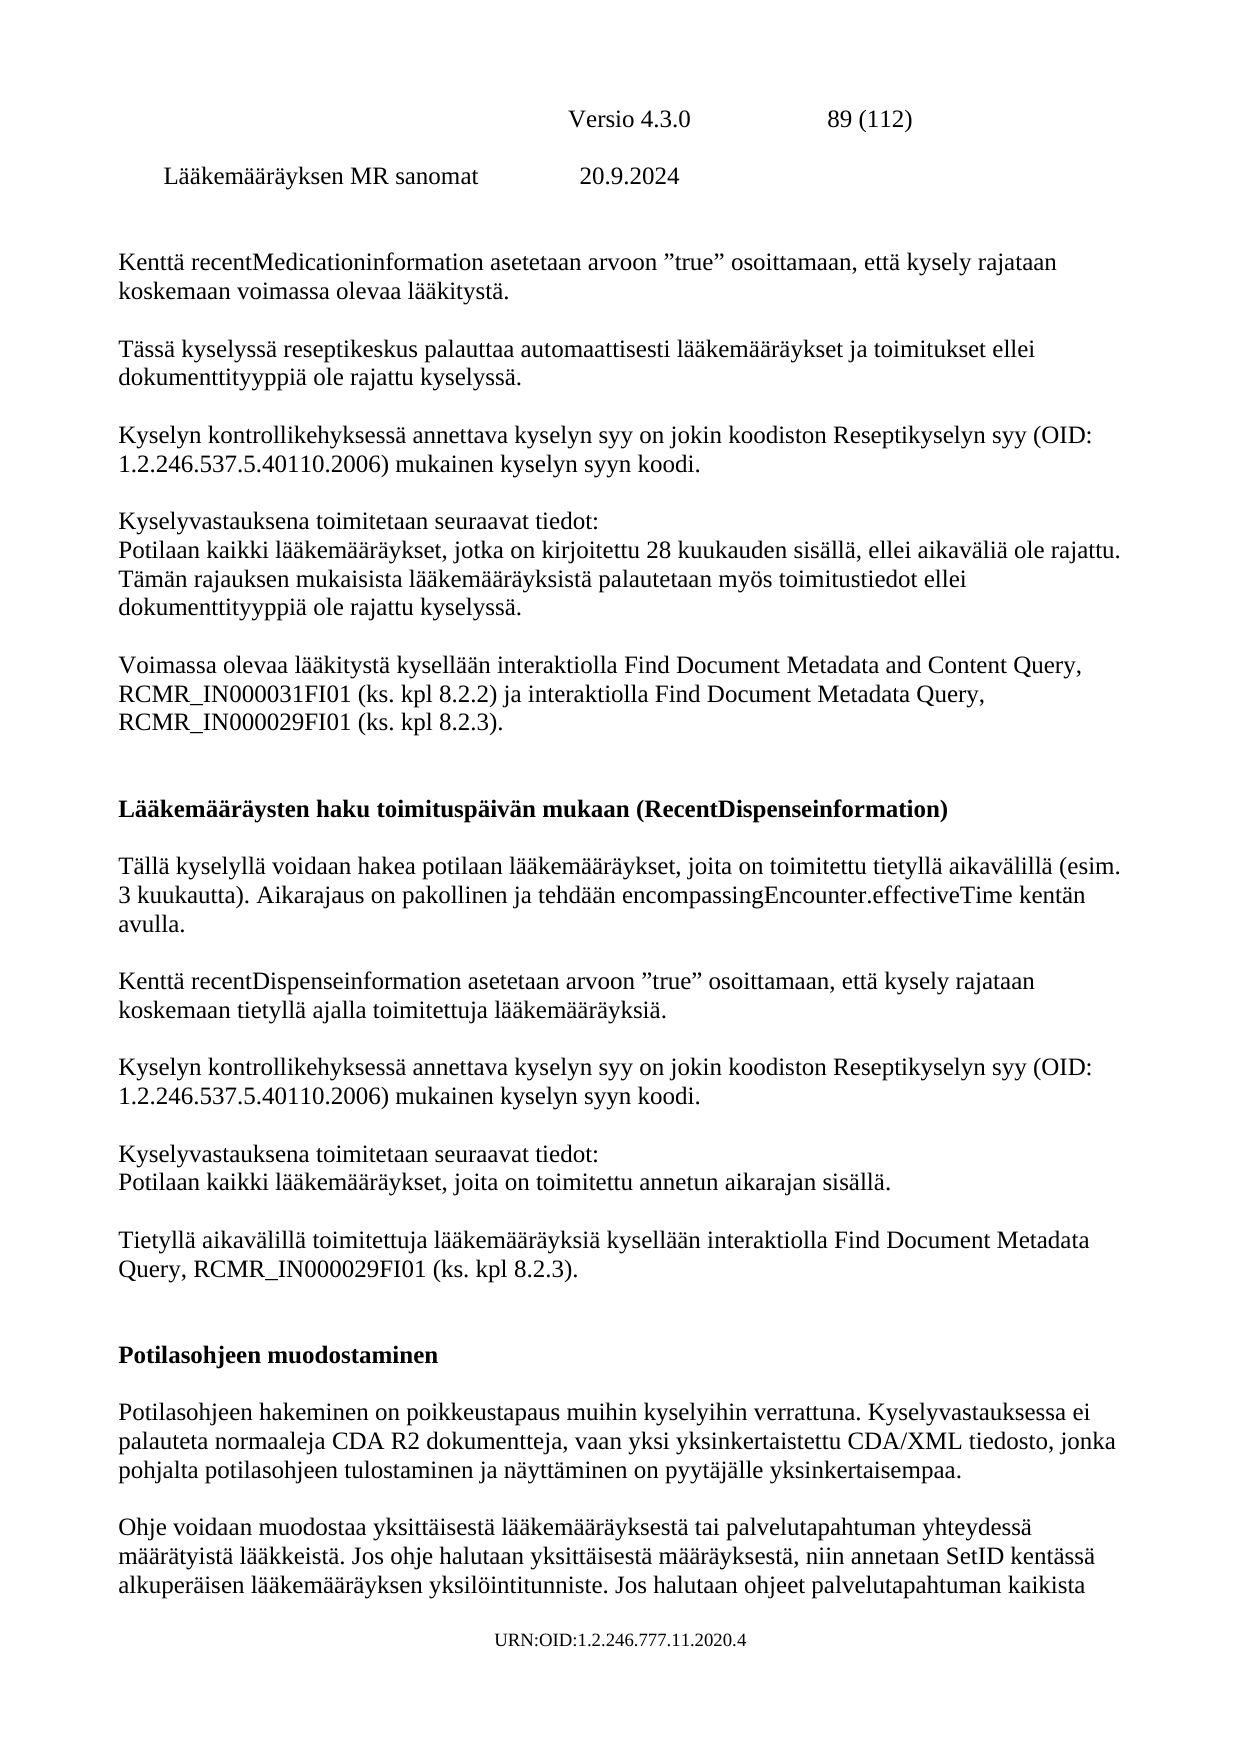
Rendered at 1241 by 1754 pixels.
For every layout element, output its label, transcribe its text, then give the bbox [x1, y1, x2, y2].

text Kyselyn kontrollikehyksessä annettava kyselyn syy on jokin koodiston Reseptikyselyn syy (OID: 1.2.246.537.5.40110.2006) mukainen kyselyn syyn koodi. [118, 1052, 1122, 1110]
text Kyselyvastauksena toimitetaan seuraavat tiedot: [118, 506, 1122, 535]
text Kyselyvastauksena toimitetaan seuraavat tiedot: [118, 1139, 1122, 1167]
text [118, 1512, 1122, 1599]
text Potilaan kaikki lääkemääräykset, joita on toimitettu annetun aikarajan sisällä. [118, 1167, 1122, 1196]
text Kyselyn kontrollikehyksessä annettava kyselyn syy on jokin koodiston Reseptikyselyn syy (OID: 1.2.246.537.5.40110.2006) mukainen kyselyn syyn koodi. [118, 420, 1122, 477]
text Kenttä recentMedicationinformation asetetaan arvoon ”true” osoittamaan, että kysely rajataan koskemaan voimassa olevaa lääkitystä. [118, 247, 1122, 305]
text Lääkemääräysten haku toimituspäivän mukaan (RecentDispenseinformation) [118, 794, 1122, 822]
text Tietyllä aikavälillä toimitettuja lääkemääräyksiä kysellään interaktiolla Find Document Metadata Query, RCMR_IN000029FI01 (ks. kpl 8.2.3). [118, 1225, 1122, 1282]
text Voimassa olevaa lääkitystä kysellään interaktiolla Find Document Metadata and Content Query, RCMR_IN000031FI01 (ks. kpl 8.2.2) ja interaktiolla Find Document Metadata Query, RCMR_IN000029FI01 (ks. kpl 8.2.3). [118, 650, 1122, 736]
text Potilaan kaikki lääkemääräykset, jotka on kirjoitettu 28 kuukauden sisällä, ellei aikaväliä ole rajattu. Tämän rajauksen mukaisista lääkemääräyksistä palautetaan myös toimitustiedot ellei dokumenttityyppiä ole rajattu kyselyssä. [118, 535, 1122, 621]
text Tässä kyselyssä reseptikeskus palauttaa automaattisesti lääkemääräykset ja toimitukset ellei dokumenttityyppiä ole rajattu kyselyssä. [118, 334, 1122, 391]
text Tällä kyselyllä voidaan hakea potilaan lääkemääräykset, joita on toimitettu tietyllä aikavälillä (esim. 3 kuukautta). Aikarajaus on pakollinen ja tehdään encompassingEncounter.effectiveTime kentän avulla. [118, 851, 1122, 937]
text Kenttä recentDispenseinformation asetetaan arvoon ”true” osoittamaan, että kysely rajataan koskemaan tietyllä ajalla toimitettuja lääkemääräyksiä. [118, 966, 1122, 1024]
text Potilasohjeen muodostaminen [118, 1340, 1122, 1369]
text Potilasohjeen hakeminen on poikkeustapaus muihin kyselyihin verrattuna. Kyselyvastauksessa ei palauteta normaaleja CDA R2 dokumentteja, vaan yksi yksinkertaistettu CDA/XML tiedosto, jonka pohjalta potilasohjeen tulostaminen ja näyttäminen on pyytäjälle yksinkertaisempaa. [118, 1397, 1122, 1484]
